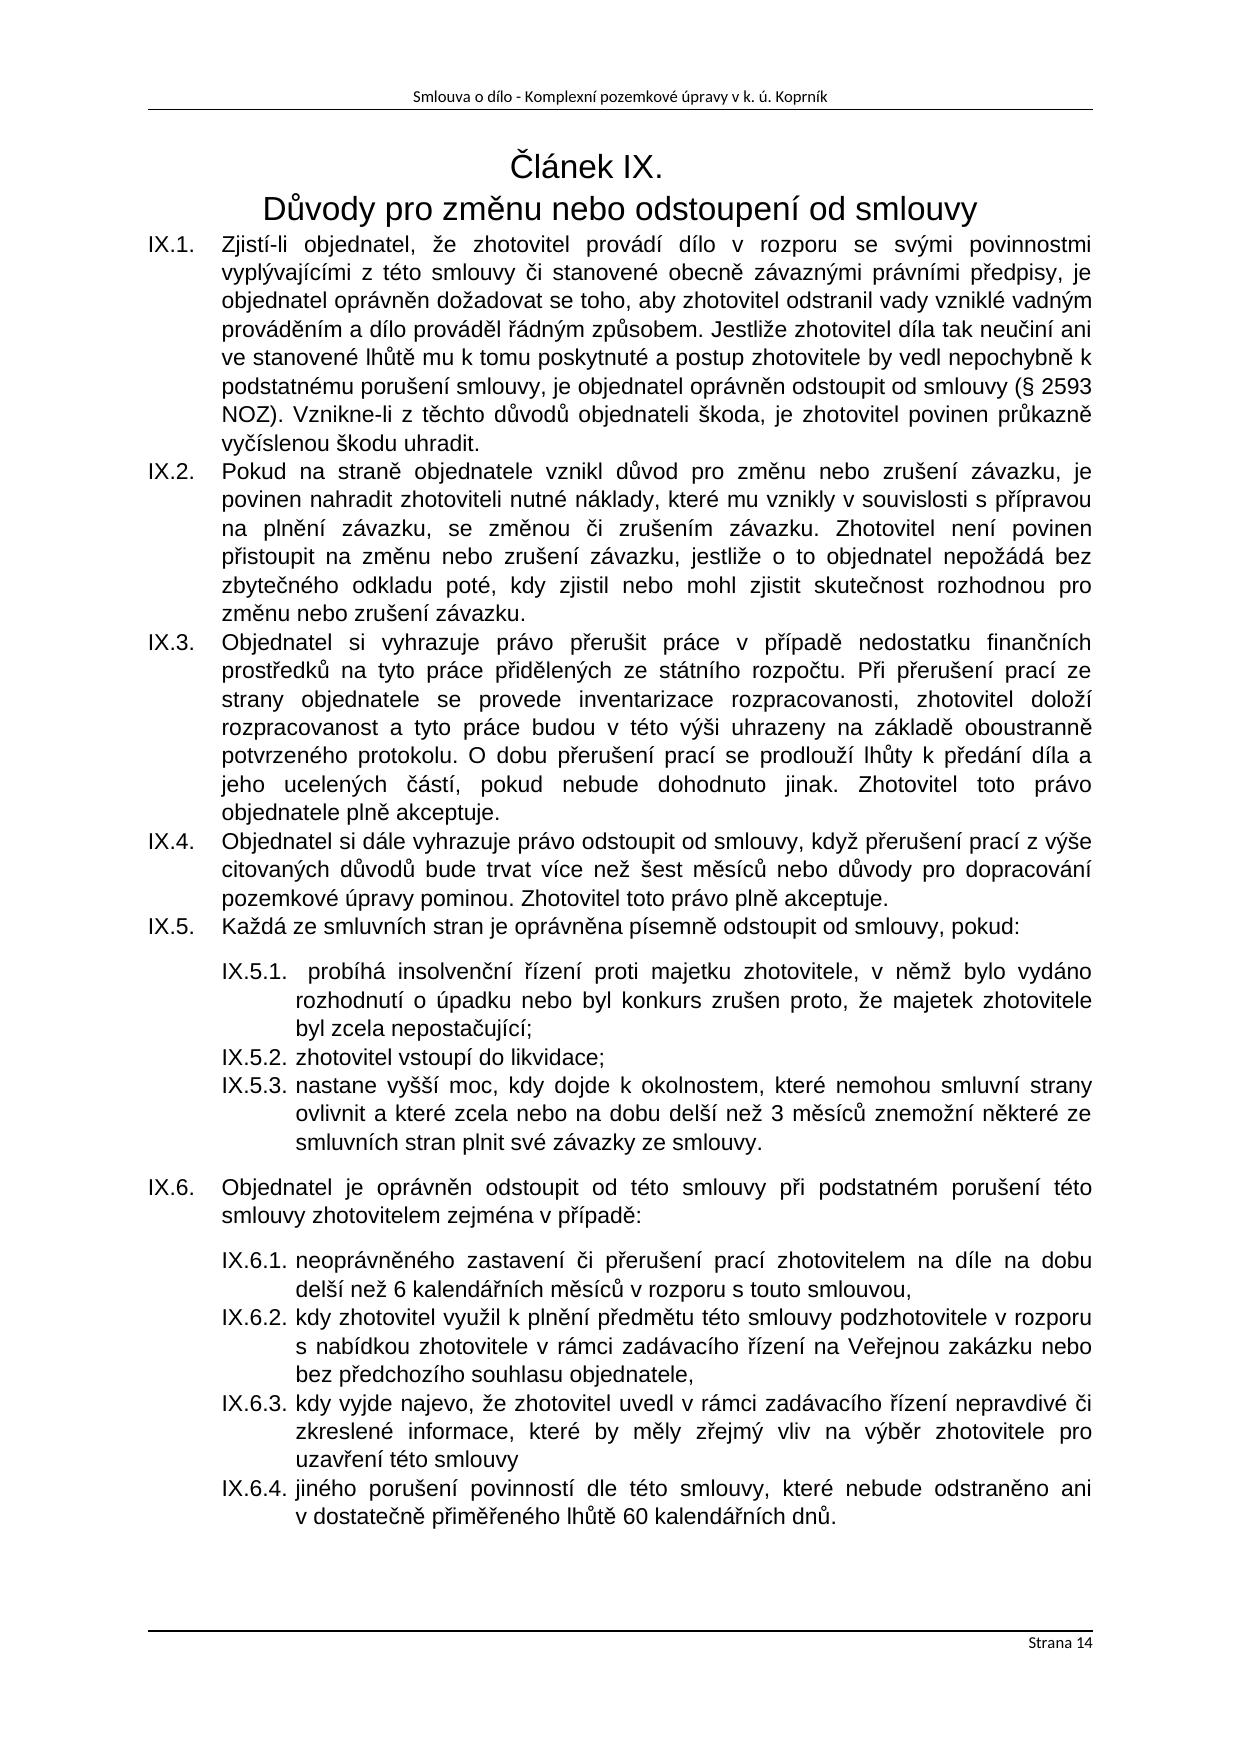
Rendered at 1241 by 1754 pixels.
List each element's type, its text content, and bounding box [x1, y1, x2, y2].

text nastane vyšší moc, kdy dojde k okolnostem, které nemohou smluvní strany ovlivnit a které zcela nebo na dobu delší než 3 měsíců znemožní některé ze smluvních stran plnit své závazky ze smlouvy. [221, 1072, 1093, 1155]
text neoprávněného zastavení či přerušení prací zhotovitelem na díle na dobu delší než 6 kalendářních měsíců v rozporu s touto smlouvou, [221, 1247, 1093, 1302]
list Objednatel si dále vyhrazuje právo odstoupit od smlouvy, když přerušení prací z výše citovaných důvodů bude trvat více než šest měsíců nebo důvody pro dopracování pozemkové úpravy pominou. Zhotovitel toto právo plně akceptuje. [148, 828, 1093, 911]
list Zjistí-li objednatel, že zhotovitel provádí dílo v rozporu se svými povinnostmi vyplývajícími z této smlouvy či stanovené obecně závaznými právními předpisy, je objednatel oprávněn dožadovat se toho, aby zhotovitel odstranil vady vzniklé vadným prováděním a dílo prováděl řádným způsobem. Jestliže zhotovitel díla tak neučiní ani ve stanovené lhůtě mu k tomu poskytnuté a postup zhotovitele by vedl nepochybně k podstatnému porušení smlouvy, je objednatel oprávněn odstoupit od smlouvy (§ 2593 NOZ). Vznikne-li z těchto důvodů objednateli škoda, je zhotovitel povinen průkazně vyčíslenou škodu uhradit. [148, 231, 1093, 456]
subtitle Důvody pro změnu nebo odstoupení od smlouvy [148, 148, 1093, 227]
list Pokud na straně objednatele vznikl důvod pro změnu nebo zrušení závazku, je povinen nahradit zhotoviteli nutné náklady, které mu vznikly v souvislosti s přípravou na plnění závazku, se změnou či zrušením závazku. Zhotovitel není povinen přistoupit na změnu nebo zrušení závazku, jestliže o to objednatel nepožádá bez zbytečného odkladu poté, kdy zjistil nebo mohl zjistit skutečnost rozhodnou pro změnu nebo zrušení závazku. [148, 458, 1093, 627]
list Každá ze smluvních stran je oprávněna písemně odstoupit od smlouvy, pokud: [148, 913, 1093, 939]
text kdy zhotovitel využil k plnění předmětu této smlouvy podzhotovitele v rozporu s nabídkou zhotovitele v rámci zadávacího řízení na Veřejnou zakázku nebo bez předchozího souhlasu objednatele, [221, 1304, 1093, 1387]
list Objednatel je oprávněn odstoupit od této smlouvy při podstatném porušení této smlouvy zhotovitelem zejména v případě: [148, 1174, 1093, 1229]
text kdy vyjde najevo, že zhotovitel uvedl v rámci zadávacího řízení nepravdivé či zkreslené informace, které by měly zřejmý vliv na výběr zhotovitele pro uzavření této smlouvy [221, 1389, 1093, 1473]
text jiného porušení povinností dle této smlouvy, které nebude odstraněno ani v dostatečně přiměřeného lhůtě 60 kalendářních dnů. [221, 1475, 1093, 1530]
text zhotovitel vstoupí do likvidace; [221, 1043, 1093, 1070]
list Objednatel si vyhrazuje právo přerušit práce v případě nedostatku finančních prostředků na tyto práce přidělených ze státního rozpočtu. Při přerušení prací ze strany objednatele se provede inventarizace rozpracovanosti, zhotovitel doloží rozpracovanost a tyto práce budou v této výši uhrazeny na základě oboustranně potvrzeného protokolu. O dobu přerušení prací se prodlouží lhůty k předání díla a jeho ucelených částí, pokud nebude dohodnuto jinak. Zhotovitel toto právo objednatele plně akceptuje. [148, 629, 1093, 826]
text probíhá insolvenční řízení proti majetku zhotovitele, v němž bylo vydáno rozhodnutí o úpadku nebo byl konkurs zrušen proto, že majetek zhotovitele byl zcela nepostačující; [221, 958, 1093, 1041]
